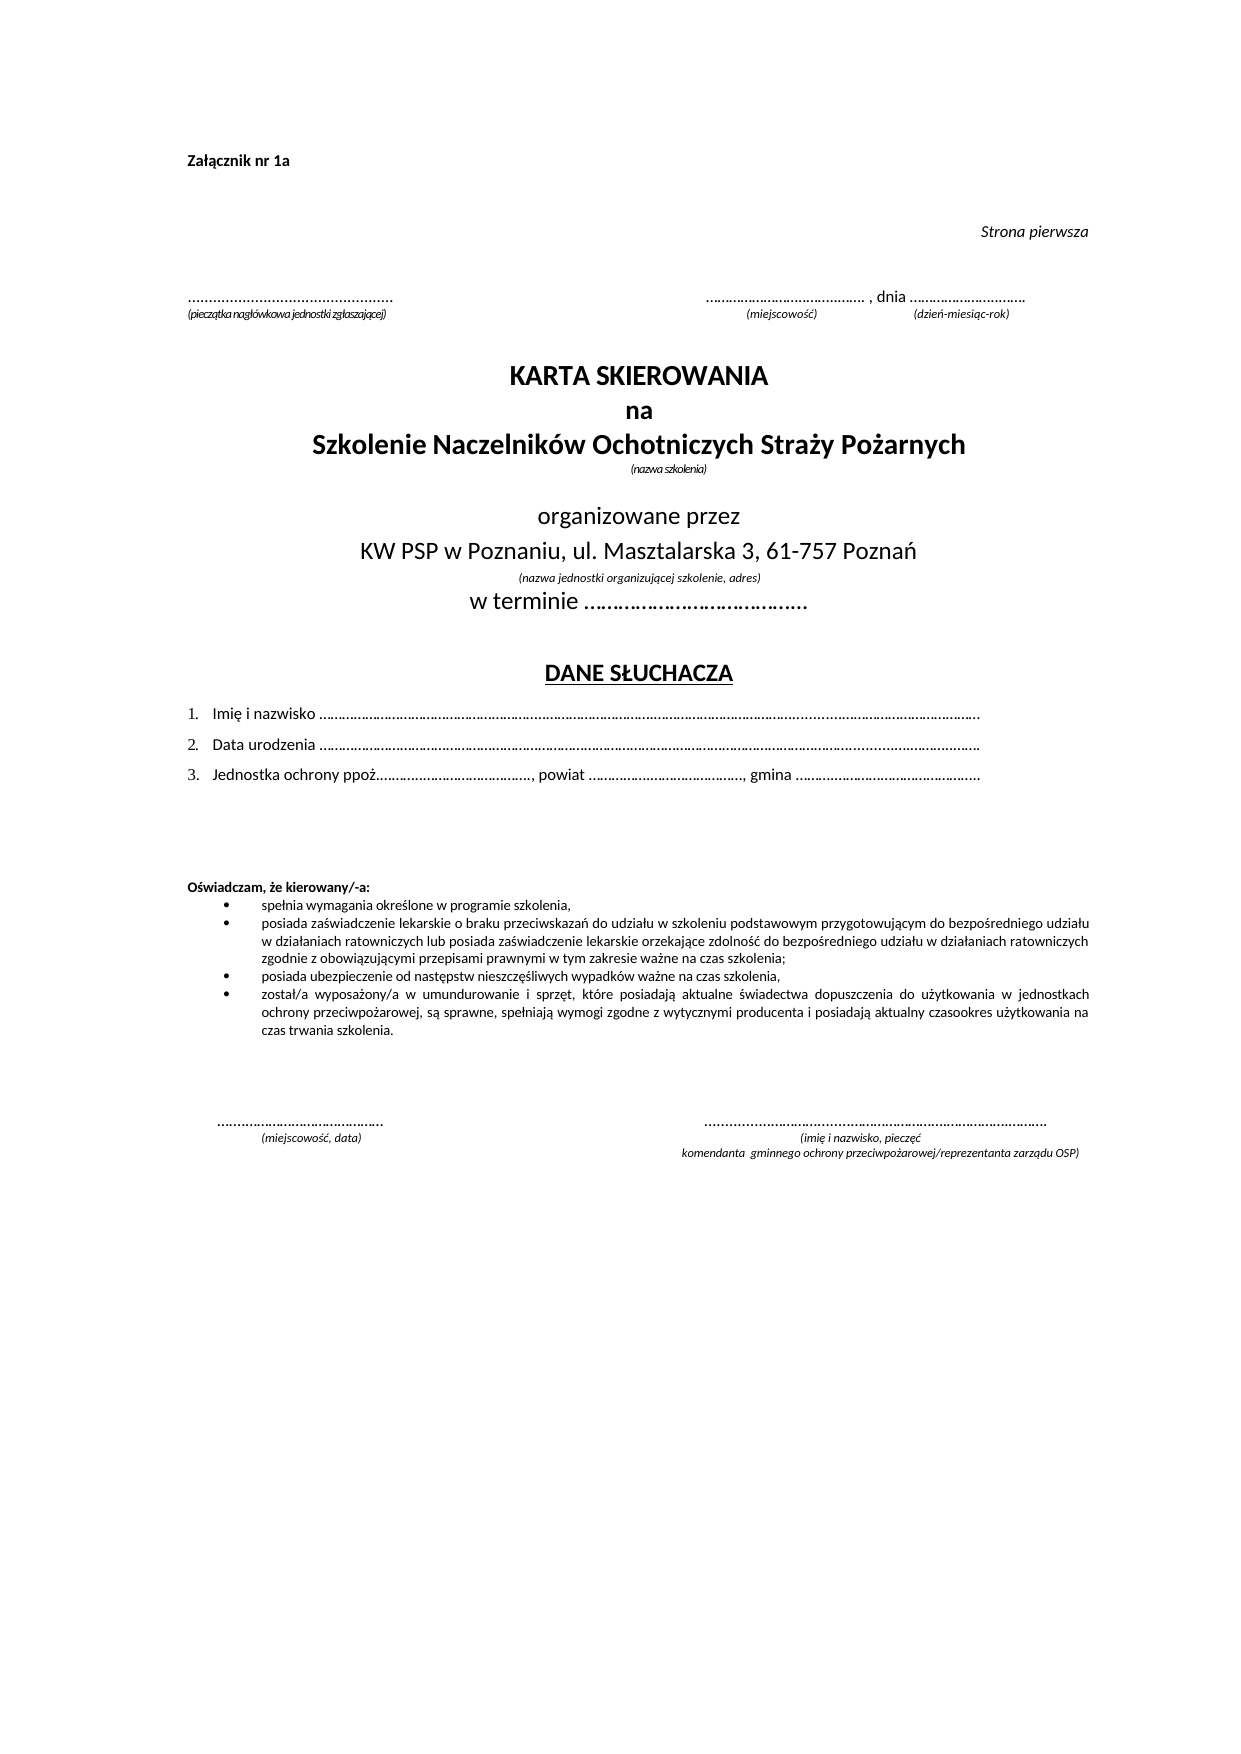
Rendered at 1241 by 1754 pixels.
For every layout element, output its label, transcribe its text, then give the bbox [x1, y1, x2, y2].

text organizowane przez [187, 500, 1090, 530]
text KARTA SKIEROWANIA [188, 357, 1090, 393]
list Data urodzenia …………………………………………………………………………………………………………………………...........….………..……. [187, 734, 1090, 754]
text Szkolenie Naczelników Ochotniczych Straży Pożarnych [188, 426, 1090, 462]
text (nazwa szkolenia) [630, 462, 1090, 477]
text Strona pierwsza [187, 222, 1090, 242]
list został/a wyposażony/a w umundurowanie i sprzęt, które posiadają aktualne świadectwa dopuszczenia do użytkowania w jednostkach ochrony przeciwpożarowej, są sprawne, spełniają wymogi zgodne z wytycznymi producenta i posiadają aktualny czasookres użytkowania na czas trwania szkolenia. [224, 985, 1090, 1039]
list Jednostka ochrony ppoż.………..………………………., powiat …………….……………………, gmina ……….……………………………….. [187, 764, 1090, 784]
list posiada zaświadczenie lekarskie o braku przeciwskazań do udziału w szkoleniu podstawowym przygotowującym do bezpośredniego udziału w działaniach ratowniczych lub posiada zaświadczenie lekarskie orzekające zdolność do bezpośredniego udziału w działaniach ratowniczych zgodnie z obowiązującymi przepisami prawnymi w tym zakresie ważne na czas szkolenia; [224, 914, 1090, 967]
list spełnia wymagania określone w programie szkolenia, [224, 896, 1090, 914]
text (miejscowość, data) (imię i nazwisko, pieczęć komendanta gminnego ochrony przeciwpożarowej/reprezentanta zarządu OSP) [217, 1130, 1090, 1161]
list Imię i nazwisko …………………………………………………..……………………….………………………………............……………………………… [187, 703, 1090, 724]
text na [188, 393, 1090, 426]
list posiada ubezpieczenie od następstw nieszczęśliwych wypadków ważne na czas szkolenia, [224, 967, 1090, 985]
text …....……………………………… ................…………........…………………….…………….………. [217, 1110, 1090, 1130]
text (nazwa jednostki organizującej szkolenie, adres) [187, 570, 1090, 585]
text ................................................. ……………………..……..……. , dnia …………………..……. [187, 286, 1090, 306]
text DANE SŁUCHACZA [187, 658, 1090, 688]
text Załącznik nr 1a [187, 150, 1090, 170]
text w terminie ………………………………... [187, 585, 1090, 616]
text Oświadczam, że kierowany/-a: [187, 878, 1090, 896]
text KW PSP w Poznaniu, ul. Masztalarska 3, 61-757 Poznań [187, 535, 1090, 565]
text (pieczątka nagłówkowa jednostki zgłaszającej) (miejscowość) (dzień-miesiąc-rok) [187, 306, 1090, 322]
